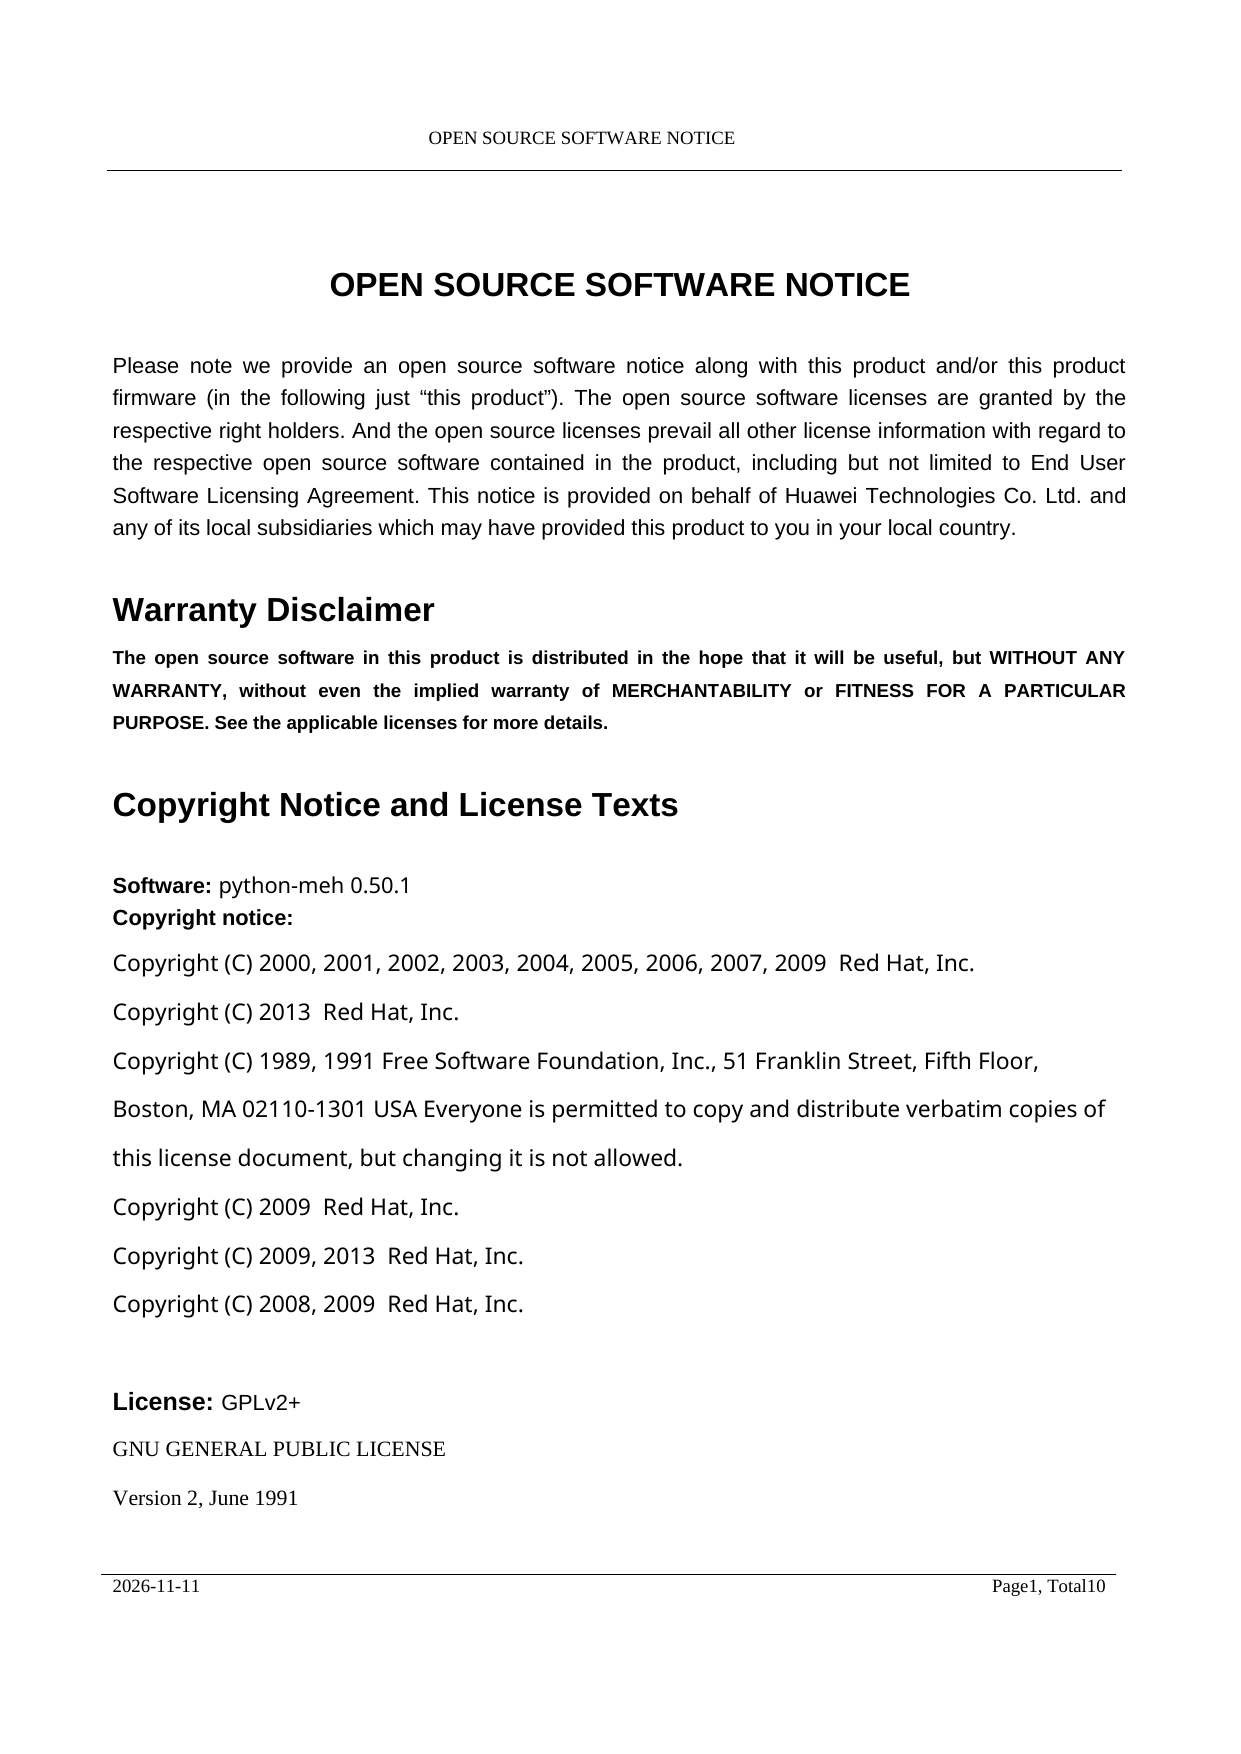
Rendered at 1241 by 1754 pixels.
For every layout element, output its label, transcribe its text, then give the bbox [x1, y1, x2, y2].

text License: GPLv2+ [112, 1385, 1128, 1418]
text Copyright (C) 2000, 2001, 2002, 2003, 2004, 2005, 2006, 2007, 2009 Red Hat, Inc. Copyright (C) 2013 Red Hat, Inc. Copyright (C) 1989, 1991 Free Software Foundation, Inc., 51 Franklin Street, Fifth Floor, Boston, MA 02110-1301 USA Everyone is permitted to copy and distribute verbatim copies of this license document, but changing it is not allowed. Copyright (C) 2009 Red Hat, Inc. Copyright (C) 2009, 2013 Red Hat, Inc. Copyright (C) 2008, 2009 Red Hat, Inc. [112, 947, 1128, 1369]
text Copyright notice: [112, 901, 1128, 934]
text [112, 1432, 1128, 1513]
text Please note we provide an open source software notice along with this product and/or this product firmware (in the following just “this product”). The open source software licenses are granted by the respective right holders. And the open source licenses prevail all other license information with regard to the respective open source software contained in the product, including but not limited to End User Software Licensing Agreement. This notice is provided on behalf of Huawei Technologies Co. Ltd. and any of its local subsidiaries which may have provided this product to you in your local country. [112, 349, 1128, 544]
text OPEN SOURCE SOFTWARE NOTICE [112, 251, 1128, 316]
text Warranty Disclaimer [112, 576, 1128, 641]
text Software: python-meh 0.50.1 [112, 869, 1128, 901]
text The open source software in this product is distributed in the hope that it will be useful, but WITHOUT ANY WARRANTY, without even the implied warranty of MERCHANTABILITY or FITNESS FOR A PARTICULAR PURPOSE. See the applicable licenses for more details. [112, 641, 1128, 739]
text Copyright Notice and License Texts [112, 771, 1128, 836]
